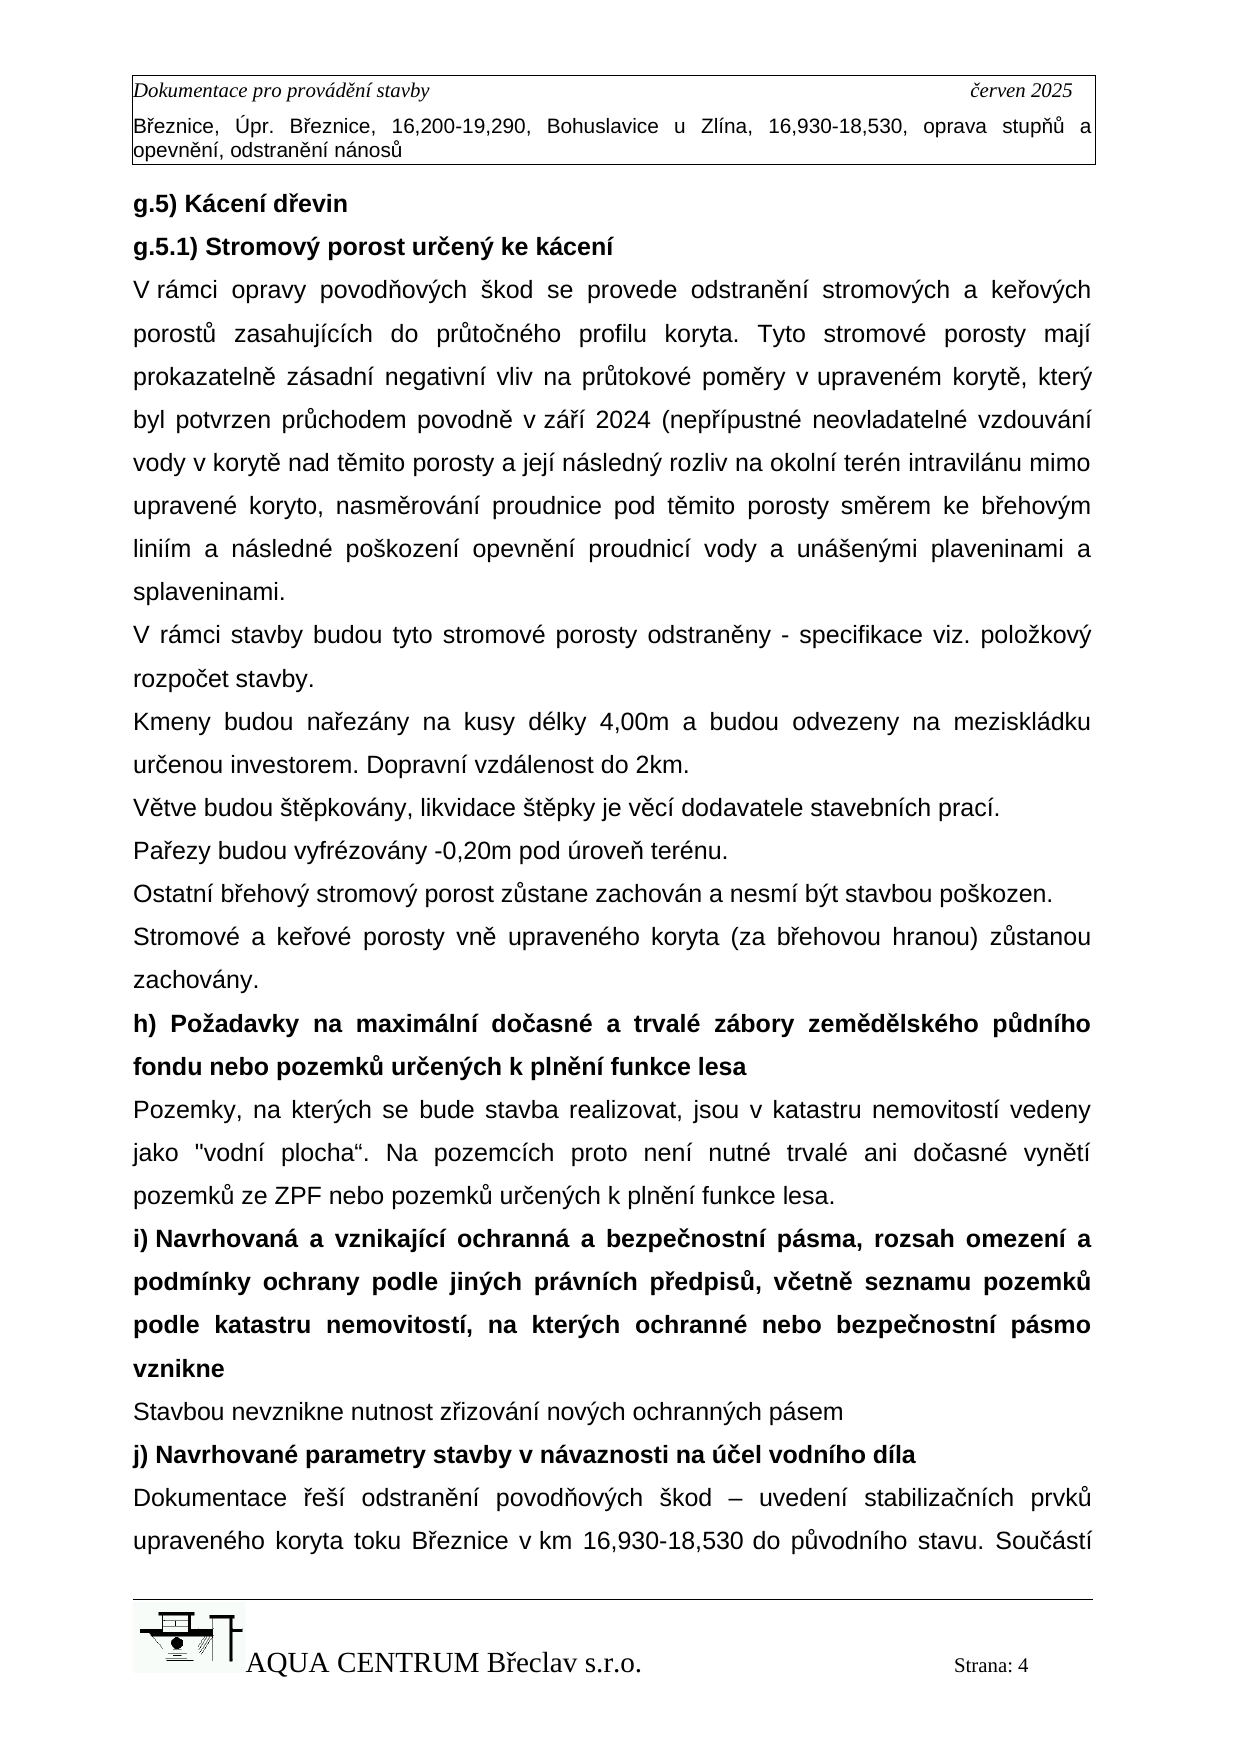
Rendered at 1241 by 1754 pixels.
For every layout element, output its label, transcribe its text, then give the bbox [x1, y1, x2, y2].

list V rámci opravy povodňových škod se provede odstranění stromových a keřových porostů zasahujících do průtočného profilu koryta. Tyto stromové porosty mají prokazatelně zásadní negativní vliv na průtokové poměry v upraveném korytě, který byl potvrzen průchodem povodně v září 2024 (nepřípustné neovladatelné vzdouvání vody v korytě nad těmito porosty a její následný rozliv na okolní terén intravilánu mimo upravené koryto, nasměrování proudnice pod těmito porosty směrem ke břehovým liniím a následné poškození opevnění proudnicí vody a unášenými plaveninami a splaveninami. [133, 276, 1093, 606]
list Pozemky, na kterých se bude stavba realizovat, jsou v katastru nemovitostí vedeny jako "vodní plocha“. Na pozemcích proto není nutné trvalé ani dočasné vynětí pozemků ze ZPF nebo pozemků určených k plnění funkce lesa. [133, 1095, 1093, 1210]
text i) Navrhovaná a vznikající ochranná a bezpečnostní pásma, rozsah omezení a podmínky ochrany podle jiných právních předpisů, včetně seznamu pozemků podle katastru nemovitostí, na kterých ochranné nebo bezpečnostní pásmo vznikne [133, 1224, 1093, 1382]
list g.5) Kácení dřevin [133, 189, 1093, 218]
list h) Požadavky na maximální dočasné a trvalé zábory zemědělského půdního fondu nebo pozemků určených k plnění funkce lesa [133, 1009, 1093, 1081]
list Ostatní břehový stromový porost zůstane zachován a nesmí být stavbou poškozen. [133, 879, 1093, 908]
picture [132, 1602, 246, 1673]
text j) Navrhované parametry stavby v návaznosti na účel vodního díla [133, 1440, 1093, 1469]
list V rámci stavby budou tyto stromové porosty odstraněny - specifikace viz. položkový rozpočet stavby. [133, 621, 1093, 692]
text Stavbou nevznikne nutnost zřizování nových ochranných pásem [133, 1397, 1093, 1426]
list g.5.1) Stromový porost určený ke kácení [133, 232, 1093, 261]
list Větve budou štěpkovány, likvidace štěpky je věcí dodavatele stavebních prací. [133, 793, 1093, 822]
list Pařezy budou vyfrézovány -0,20m pod úroveň terénu. [133, 836, 1093, 865]
list Stromové a keřové porosty vně upraveného koryta (za břehovou hranou) zůstanou zachovány. [133, 922, 1093, 994]
list Kmeny budou nařezány na kusy délky 4,00m a budou odvezeny na meziskládku určenou investorem. Dopravní vzdálenost do 2km. [133, 707, 1093, 779]
